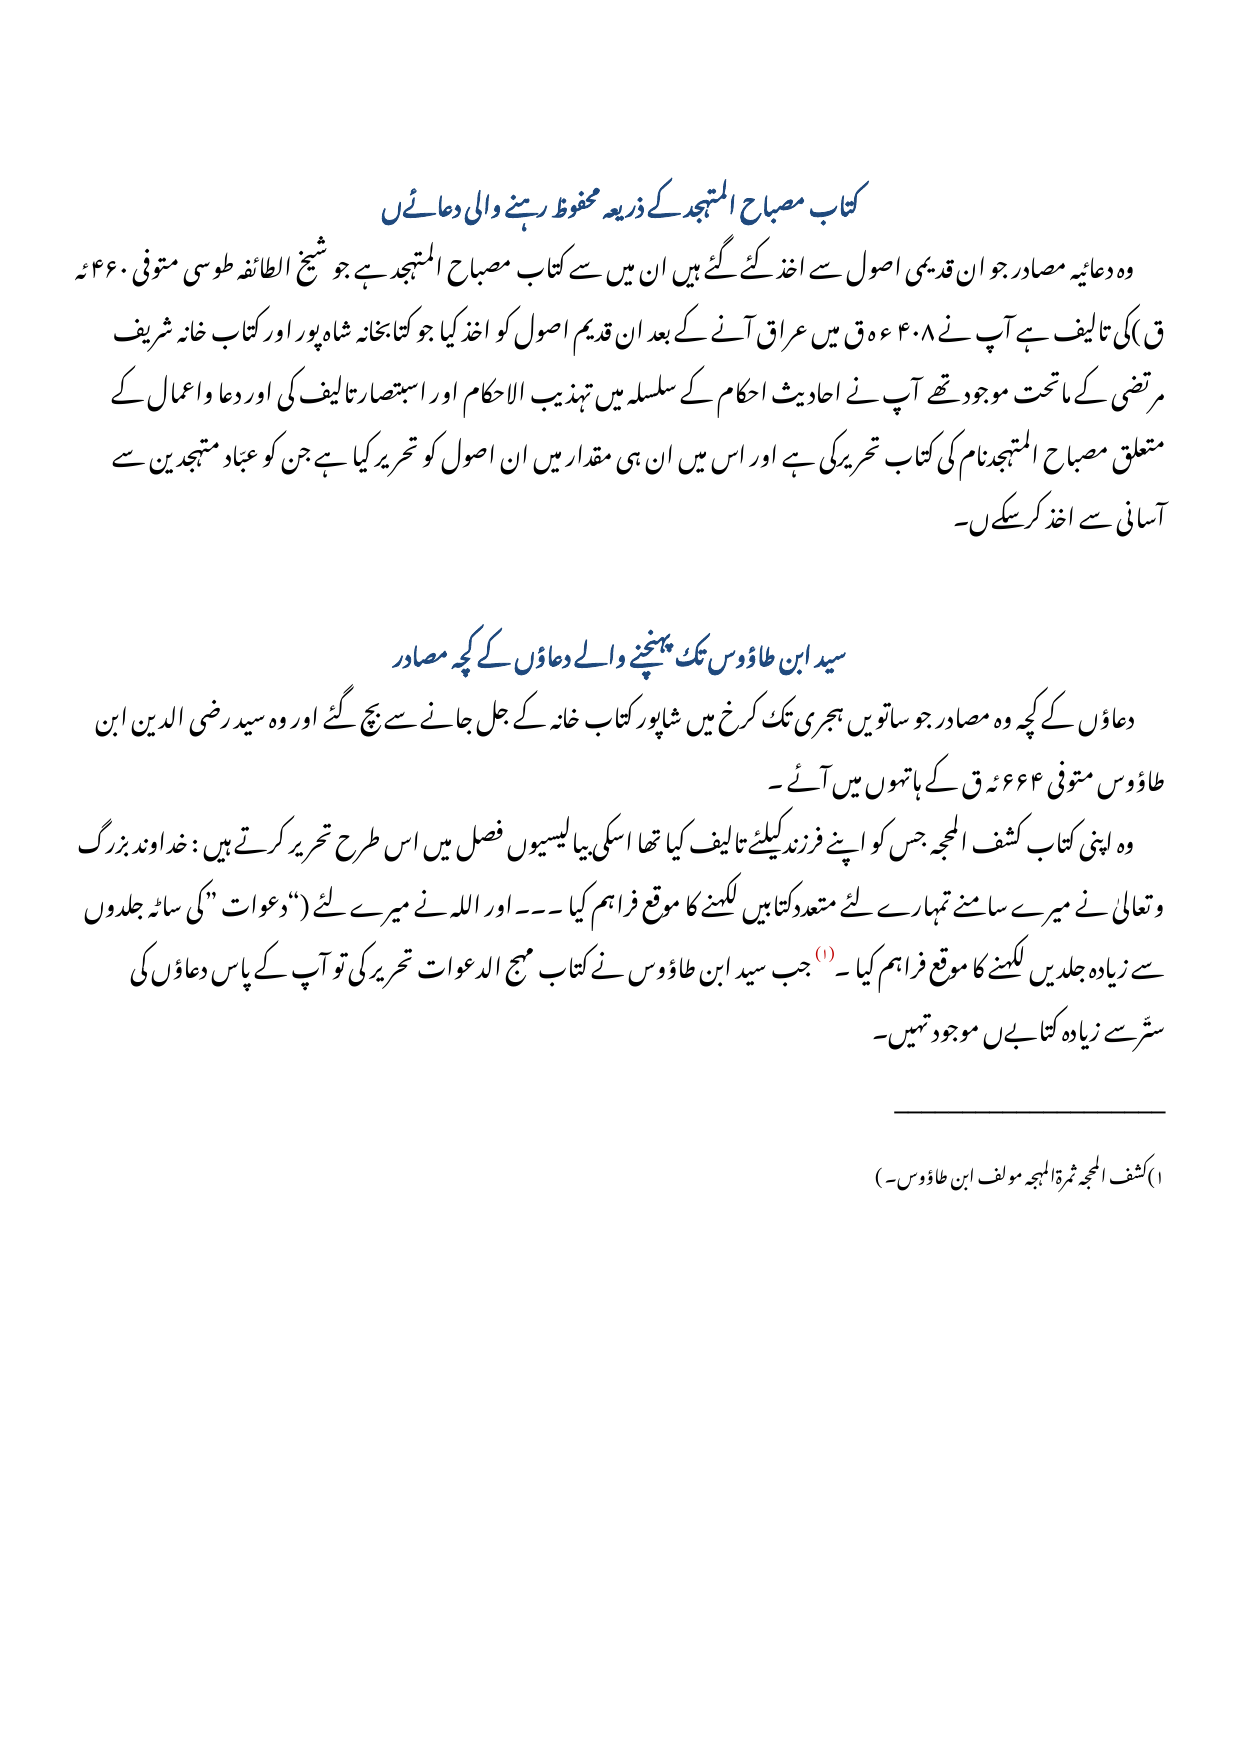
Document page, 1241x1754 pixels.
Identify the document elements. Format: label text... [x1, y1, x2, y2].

text ____________________ [75, 1056, 1165, 1124]
text ١)کشف المحجہ ثمرةالمہجہ مولف ابن طاؤوس۔ ) [75, 1149, 1165, 1196]
text وہ اپنی کتاب کشف المحجہ جس کو اپنے فرزندکيلئے تاليف کيا تھا اسکی بياليسيوں فصل ميں اس طرح تحریر کرتے ہيں : خداوند بزرگ و تعالیٰ نے ميرے سامنے تمہارے لئے متعددکتابيں لکهنے کا موقع فراہم کيا ۔۔۔اور الله نے ميرے لئے (“دعوات ”کی ساڻه جلدوں سے زیادہ جلدیں لکهنے کا موقع فراہم کيا ۔(١) جب سيد ابن طاؤوس نے کتاب مهج الدعوات تحریر کی تو آپ کے پاس دعاؤں کی ستّرسے زیادہ کتابےں موجود تهيں۔ [75, 806, 1165, 1056]
subtitle کتاب مصباح المتہجد کے ذریعہ محفوظ رہنے والی دعائےں [75, 169, 1165, 231]
subtitle سيد ابن طاؤوس تک پہنچنے والے دعاؤں کے کچه مصادر [75, 619, 1165, 681]
text وہ دعائيہ مصادر جو ان قدیمی اصول سے اخذ کئے گئے ہيں ان ميں سے کتاب مصباح المتہجد ہے جو شيخ الطائفہ طوسی متوفی ۴۶٠ ئه ق )کی تاليف ہے آپ نے ۴٠٨ ء ه ق ميں عراق آنے کے بعد ان قدیم اصول کو اخذ کيا جو کتابخانہ شاہ پور اور کتاب خانہ شریف مرتضی کے ماتحت موجود تھے آپ نے احادیث احکام کے سلسلہ ميں تہذیب الاحکام اور اسبتصار تاليف کی اور دعا واعمال کے متعلق مصباح المتہجدنام کی کتاب تحریرکی ہے اور اس ميں ان ہی مقدار ميں ان اصول کو تحریر کيا ہے جن کو عبّاد متہجدین سے آسانی سے اخذ کرسکےں۔ [75, 231, 1165, 544]
text دعاؤں کے کچه وہ مصادر جو ساتویں ہجری تک کرخ ميں شاپور کتاب خانہ کے جل جانے سے بچ گئے اور وہ سيد رضی الدین ابن طاؤوس متوفی ۶۶۴ ئه ق کے ہاتهوں ميں آئے ۔ [75, 681, 1165, 806]
